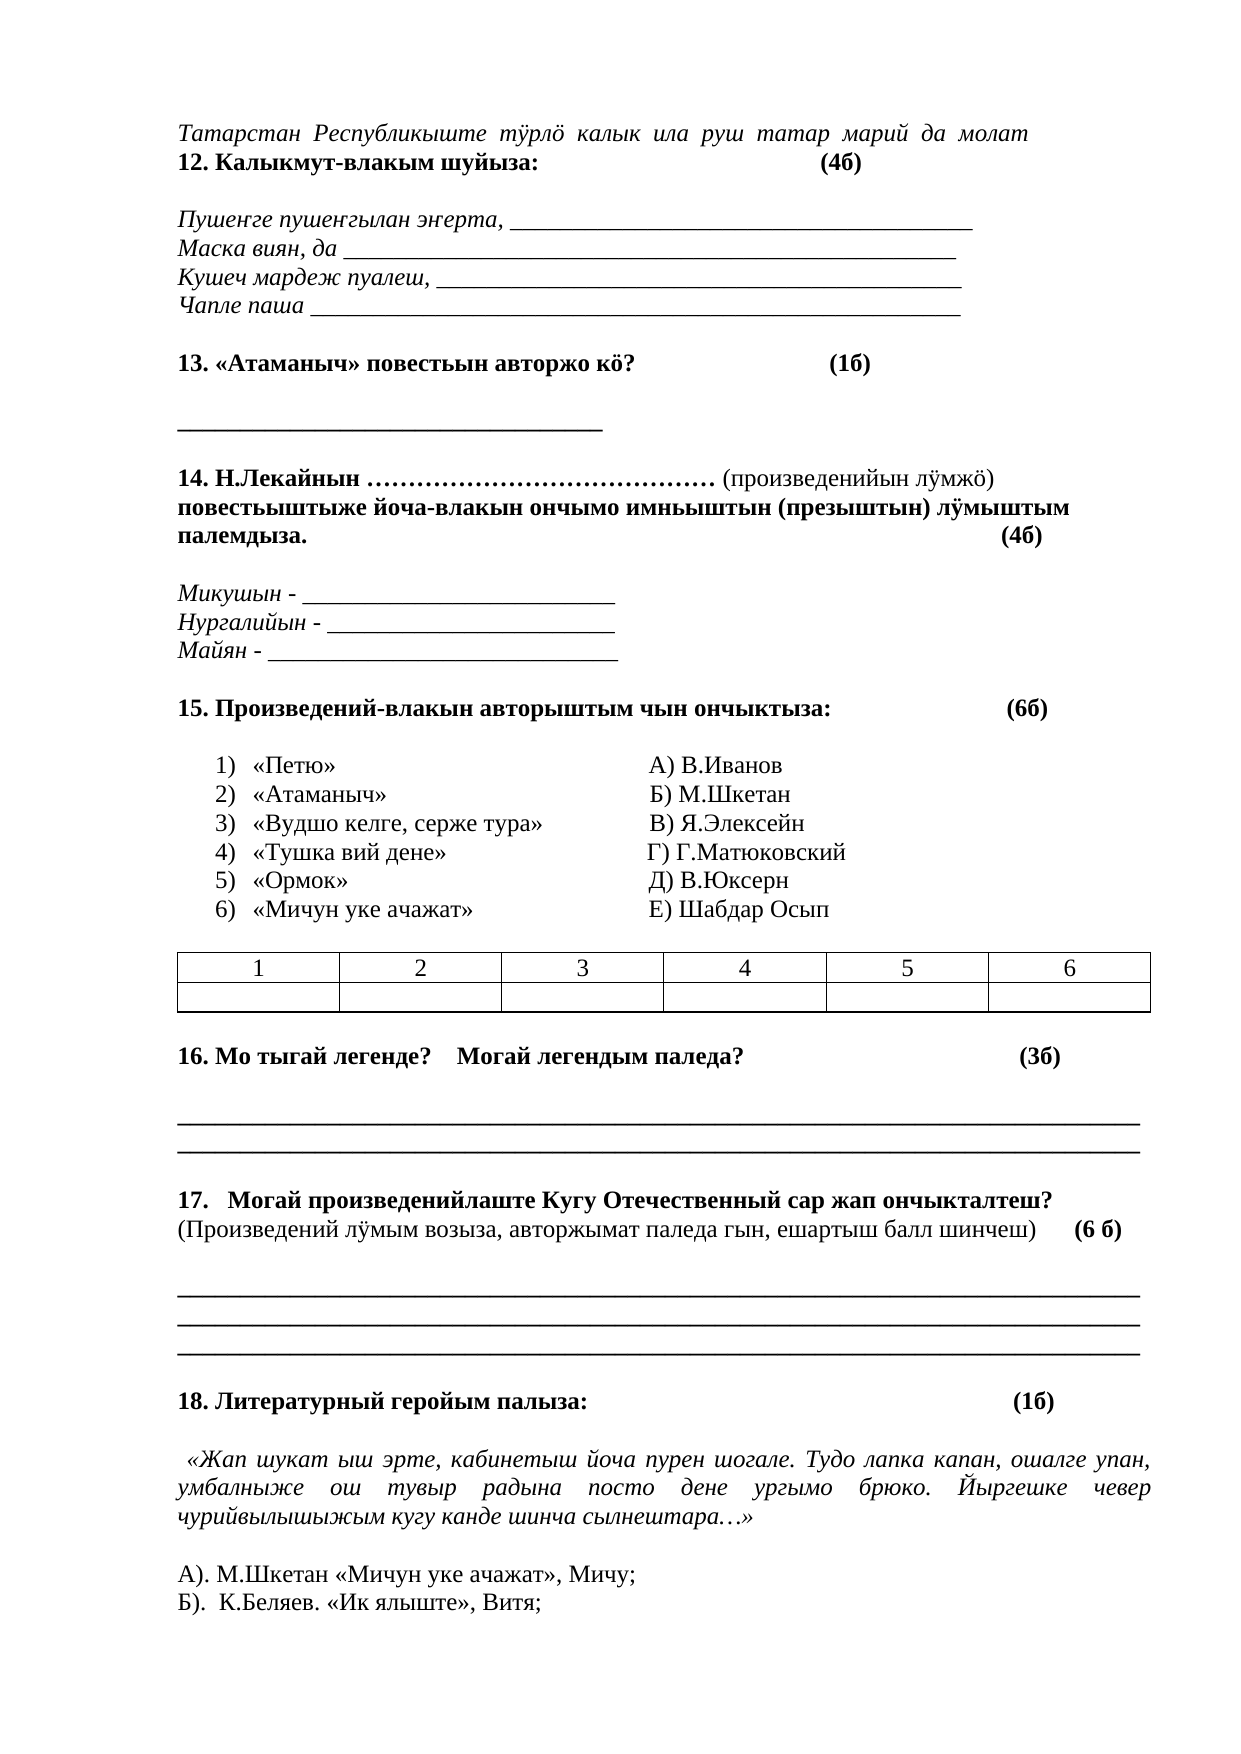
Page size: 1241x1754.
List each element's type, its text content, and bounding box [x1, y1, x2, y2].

text Чапле паша ____________________________________________________ [177, 291, 1152, 319]
table_cell [340, 983, 501, 1011]
text Татарстан Республикыште тӱрлӧ калык ила руш татар марий да молат [177, 118, 1152, 147]
text 15. Произведений-влакын авторыштым чын ончыктыза: (6б) [177, 693, 1152, 722]
text 13. «Атаманыч» повестьын авторжо кӧ? (1б) [177, 348, 1152, 377]
list «Ормок» Д) В.Юксерн [215, 866, 1152, 894]
table_header 5 [827, 953, 988, 982]
text Пушеҥге пушеҥгылан эҥерта, _____________________________________ [177, 204, 1152, 233]
table_header 4 [664, 953, 826, 982]
list «Атаманыч» Б) М.Шкетан [215, 779, 1152, 808]
text Б). К.Беляев. «Ик ялыште», Витя; [177, 1587, 1152, 1616]
list «Тушка вий дене» Г) Г.Матюковский [215, 837, 1152, 866]
table_cell [827, 983, 988, 1011]
list «Петю» А) В.Иванов [215, 751, 1152, 779]
text 17. Могай произведенийлаште Кугу Отечественный сар жап ончыкталтеш? (Произведений лӱмым возыза, авторжымат паледа гын, ешартыш балл шинчеш) (6 б) [177, 1185, 1152, 1242]
text «Жап шукат ыш эрте, кабинетыш йоча пурен шогале. Тудо лапка капан, ошалге упан, умбалныже ош тувыр радына посто дене ургымо брюко. Йыргешке чевер чурийвылышыжым кугу канде шинча сылнештара…» [177, 1444, 1152, 1530]
table_header 3 [502, 953, 663, 982]
table_cell [989, 983, 1150, 1011]
text __________________________________________________________________________________________________________________________________________________________ [177, 1099, 1152, 1156]
text Майян - ____________________________ [177, 636, 1152, 664]
text __________________________________ [177, 406, 1152, 434]
table_header 1 [178, 953, 339, 982]
text Кушеч мардеж пуалеш, __________________________________________ [177, 262, 1152, 291]
text 18. Литературный геройым палыза: (1б) [177, 1386, 1152, 1415]
table_cell [178, 983, 339, 1011]
text Микушын - _________________________ [177, 578, 1152, 607]
table_cell [502, 983, 663, 1011]
text Нургалийын - _______________________ [177, 607, 1152, 636]
table_header 2 [340, 953, 501, 982]
table_header 6 [989, 953, 1150, 982]
list «Мичун уке ачажат» Е) Шабдар Осып [215, 894, 1152, 923]
list «Вудшо келге, серже тура» В) Я.Элексейн [215, 808, 1152, 837]
text А). М.Шкетан «Мичун уке ачажат», Мичу; [177, 1559, 1152, 1587]
text Маска виян, да _________________________________________________ [177, 233, 1152, 262]
text 12. Калыкмут-влакым шуйыза: (4б) [177, 147, 1152, 176]
table_cell [664, 983, 826, 1011]
text 14. Н.Лекайнын …………………………………… (произведенийын лӱмжӧ) повестьыштыже йоча-влакын ончымо имньыштын (презыштын) лӱмыштым палемдыза. (4б) [177, 463, 1152, 549]
text _______________________________________________________________________________________________________________________________________________________________________________________________________________________________________ [177, 1271, 1152, 1357]
text 16. Мо тыгай легенде? Могай легендым паледа? (3б) [177, 1041, 1152, 1070]
